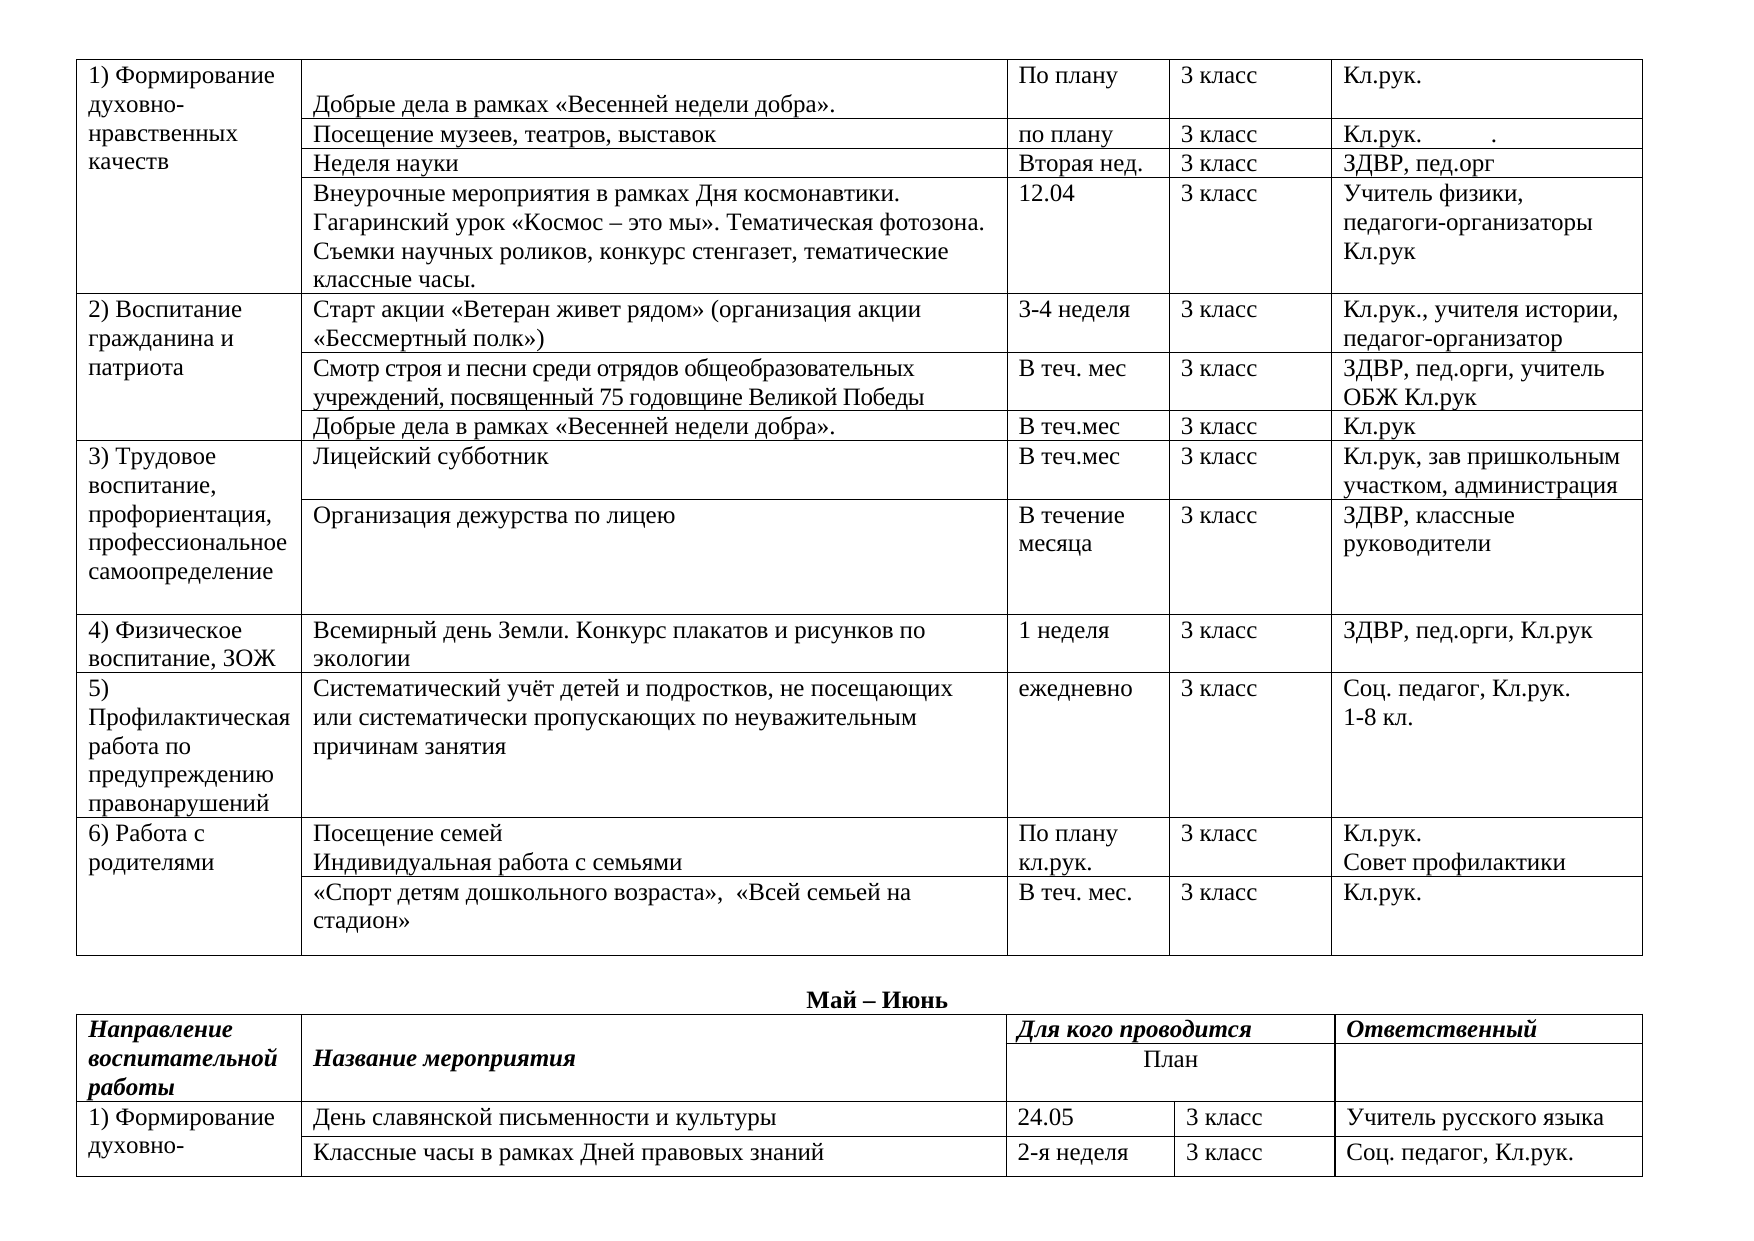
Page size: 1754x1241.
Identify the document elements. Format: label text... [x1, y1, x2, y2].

table_cell [1336, 1044, 1642, 1101]
table_cell В теч. мес. [1008, 877, 1169, 955]
table_cell В теч.мес [1008, 411, 1169, 440]
table_cell Кл.рук., учителя истории, педагог-организатор [1332, 294, 1642, 352]
table_header Направление воспитательной работы [77, 1015, 301, 1101]
table_cell 1) Формирование духовно-нравственных качеств [77, 60, 301, 293]
table_cell 1 неделя [1008, 615, 1169, 672]
table_cell 3 класс [1170, 615, 1331, 672]
table_cell Учитель физики, педагоги-организаторы Кл.рук [1332, 178, 1642, 293]
table_cell Добрые дела в рамках «Весенней недели добра». [302, 60, 1007, 118]
table_cell ЗДВР, пед.орги, учитель ОБЖ Кл.рук [1332, 353, 1642, 410]
table_cell 3 класс [1170, 294, 1331, 352]
table_cell Смотр строя и песни среди отрядов общеобразовательных учреждений, посвященный 75 годовщине Великой Победы [302, 353, 1007, 410]
table_cell Кл.рук, зав пришкольным участком, администрация [1332, 441, 1642, 499]
table_cell 3 класс [1170, 353, 1331, 410]
table_cell 1) Формирование духовно-нравственных качеств [77, 1102, 301, 1176]
table_cell В теч.мес [1008, 441, 1169, 499]
table_cell Старт акции «Ветеран живет рядом» (организация акции «Бессмертный полк») [302, 294, 1007, 352]
table_header Название мероприятия [302, 1015, 1006, 1101]
table_cell Вторая нед. [1008, 149, 1169, 177]
table_cell День славянской письменности и культуры [302, 1102, 1006, 1136]
table_cell План [1007, 1044, 1334, 1101]
table_cell 12.04 [1008, 178, 1169, 293]
table_cell 4) Физическое воспитание, ЗОЖ [77, 615, 301, 672]
table_header Для кого проводится [1007, 1015, 1334, 1043]
table_cell Кл.рук [1332, 411, 1642, 440]
table_cell ЗДВР, пед.орги, Кл.рук [1332, 615, 1642, 672]
text Май – Июнь [59, 985, 1695, 1013]
table_cell 3 класс [1170, 149, 1331, 177]
table_cell ежедневно [1008, 673, 1169, 817]
table_cell ЗДВР, классные руководители [1332, 500, 1642, 614]
table_cell 3-4 неделя [1008, 294, 1169, 352]
table_cell Внеурочные мероприятия в рамках Дня космонавтики. Гагаринский урок «Космос – это мы». Тематическая фотозона. Съемки научных роликов, конкурс стенгазет, тематические классные часы. [302, 178, 1007, 293]
table_cell По плану кл.рук. [1008, 818, 1169, 876]
table_cell Соц. педагог, Кл.рук. 1-8 кл. [1332, 673, 1642, 817]
table_cell Соц. педагог, Кл.рук. [1336, 1137, 1642, 1176]
table_cell Учитель русского языка [1336, 1102, 1642, 1136]
table_cell Посещение музеев, театров, выставок [302, 119, 1007, 147]
table_cell 3 класс [1170, 119, 1331, 147]
table_cell 24.05 [1007, 1102, 1174, 1136]
table_cell ЗДВР, пед.орг [1332, 149, 1642, 177]
table_cell 3 класс [1170, 818, 1331, 876]
table_cell 3 класс [1170, 178, 1331, 293]
table_cell Посещение семей Индивидуальная работа с семьями [302, 818, 1007, 876]
table_cell 6) Работа с родителями [77, 818, 301, 955]
table_cell 3 класс [1170, 500, 1331, 614]
table_cell В течение месяца [1008, 500, 1169, 614]
table_cell Кл.рук. [1332, 877, 1642, 955]
table_cell Добрые дела в рамках «Весенней недели добра». [302, 411, 1007, 440]
table_cell 3 класс [1170, 60, 1331, 118]
table_cell Кл.рук. . [1332, 119, 1642, 147]
table_cell 3 класс [1175, 1102, 1334, 1136]
table_cell 2) Воспитание гражданина и патриота [77, 294, 301, 440]
table_cell 3 класс [1175, 1137, 1334, 1176]
table_cell Организация дежурства по лицею [302, 500, 1007, 614]
table_cell Лицейский субботник [302, 441, 1007, 499]
table_cell 2-я неделя [1007, 1137, 1174, 1176]
table_cell 3 класс [1170, 411, 1331, 440]
table_cell Неделя науки [302, 149, 1007, 177]
table_header Ответственный [1336, 1015, 1642, 1043]
table_cell 5) Профилактическая работа по предупреждению правонарушений [77, 673, 301, 817]
table_cell Классные часы в рамках Дней правовых знаний [302, 1137, 1006, 1176]
table_cell 3 класс [1170, 441, 1331, 499]
table_cell 3) Трудовое воспитание, профориентация, профессиональное самоопределение [77, 441, 301, 614]
table_cell Систематический учёт детей и подростков, не посещающих или систематически пропускающих по неуважительным причинам занятия [302, 673, 1007, 817]
table_cell 3 класс [1170, 877, 1331, 955]
table_cell По плану [1008, 60, 1169, 118]
table_cell В теч. мес [1008, 353, 1169, 410]
table_cell Кл.рук. [1332, 60, 1642, 118]
table_cell по плану [1008, 119, 1169, 147]
table_cell 3 класс [1170, 673, 1331, 817]
table_cell Всемирный день Земли. Конкурс плакатов и рисунков по экологии [302, 615, 1007, 672]
table_cell Кл.рук. Совет профилактики [1332, 818, 1642, 876]
table_cell «Спорт детям дошкольного возраста», «Всей семьей на стадион» [302, 877, 1007, 955]
